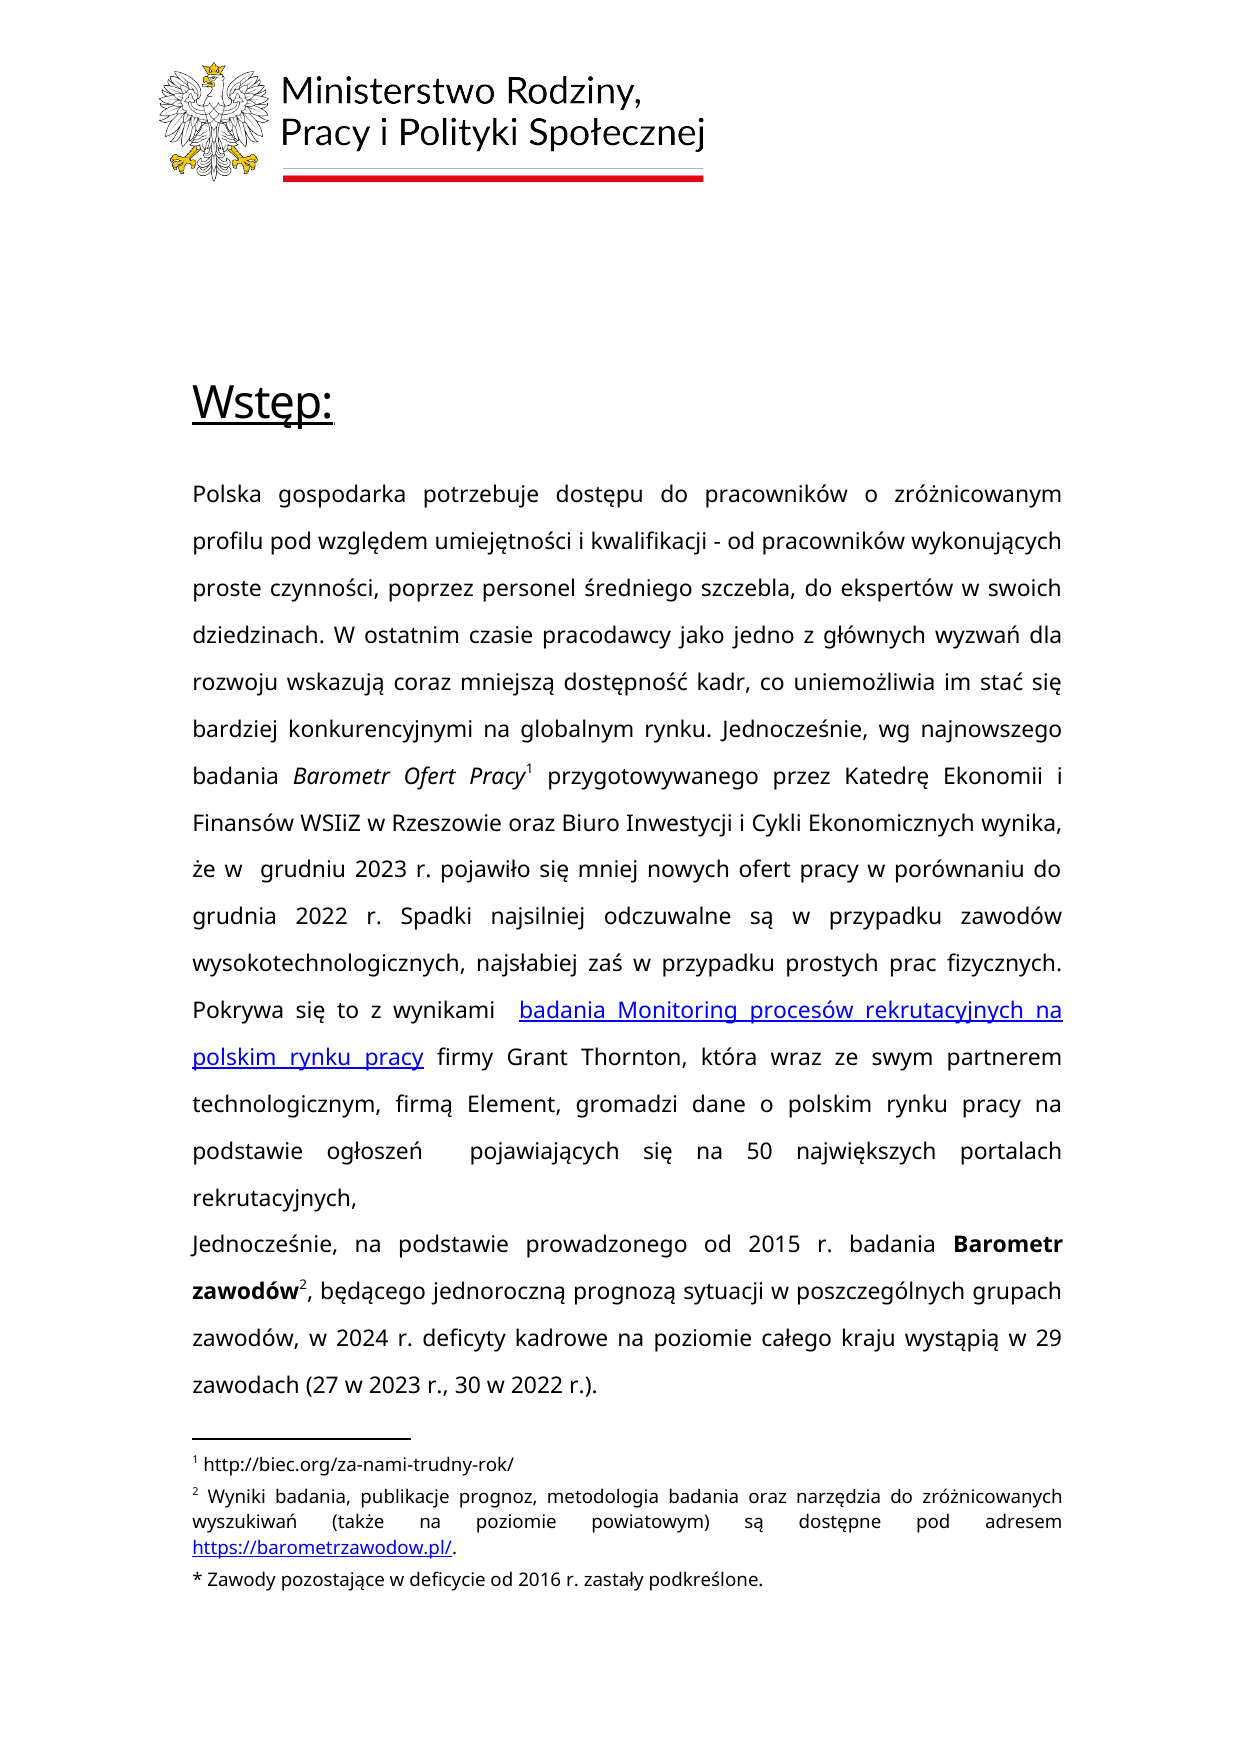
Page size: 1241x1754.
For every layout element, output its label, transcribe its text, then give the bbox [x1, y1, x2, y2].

title Wstęp: [192, 369, 1063, 432]
text Polska gospodarka potrzebuje dostępu do pracowników o zróżnicowanym profilu pod względem umiejętności i kwalifikacji - od pracowników wykonujących proste czynności, poprzez personel średniego szczebla, do ekspertów w swoich dziedzinach. W ostatnim czasie pracodawcy jako jedno z głównych wyzwań dla rozwoju wskazują coraz mniejszą dostępność kadr, co uniemożliwia im stać się bardziej konkurencyjnymi na globalnym rynku. Jednocześnie, wg najnowszego badania Barometr Ofert Pracy przygotowywanego przez Katedrę Ekonomii i Finansów WSIiZ w Rzeszowie oraz Biuro Inwestycji i Cykli Ekonomicznych wynika, że w grudniu 2023 r. pojawiło się mniej nowych ofert pracy w porównaniu do grudnia 2022 r. Spadki najsilniej odczuwalne są w przypadku zawodów wysokotechnologicznych, najsłabiej zaś w przypadku prostych prac fizycznych. Pokrywa się to z wynikami badania Monitoring procesów rekrutacyjnych na polskim rynku pracy firmy Grant Thornton, która wraz ze swym partnerem technologicznym, firmą Element, gromadzi dane o polskim rynku pracy na podstawie ogłoszeń pojawiających się na 50 największych portalach rekrutacyjnych, [192, 478, 1063, 1213]
picture [150, 53, 709, 188]
text Jednocześnie, na podstawie prowadzonego od 2015 r. badania Barometr zawodów, będącego jednoroczną prognozą sytuacji w poszczególnych grupach zawodów, w 2024 r. deficyty kadrowe na poziomie całego kraju wystąpią w 29 zawodach (27 w 2023 r., 30 w 2022 r.). [192, 1228, 1063, 1400]
